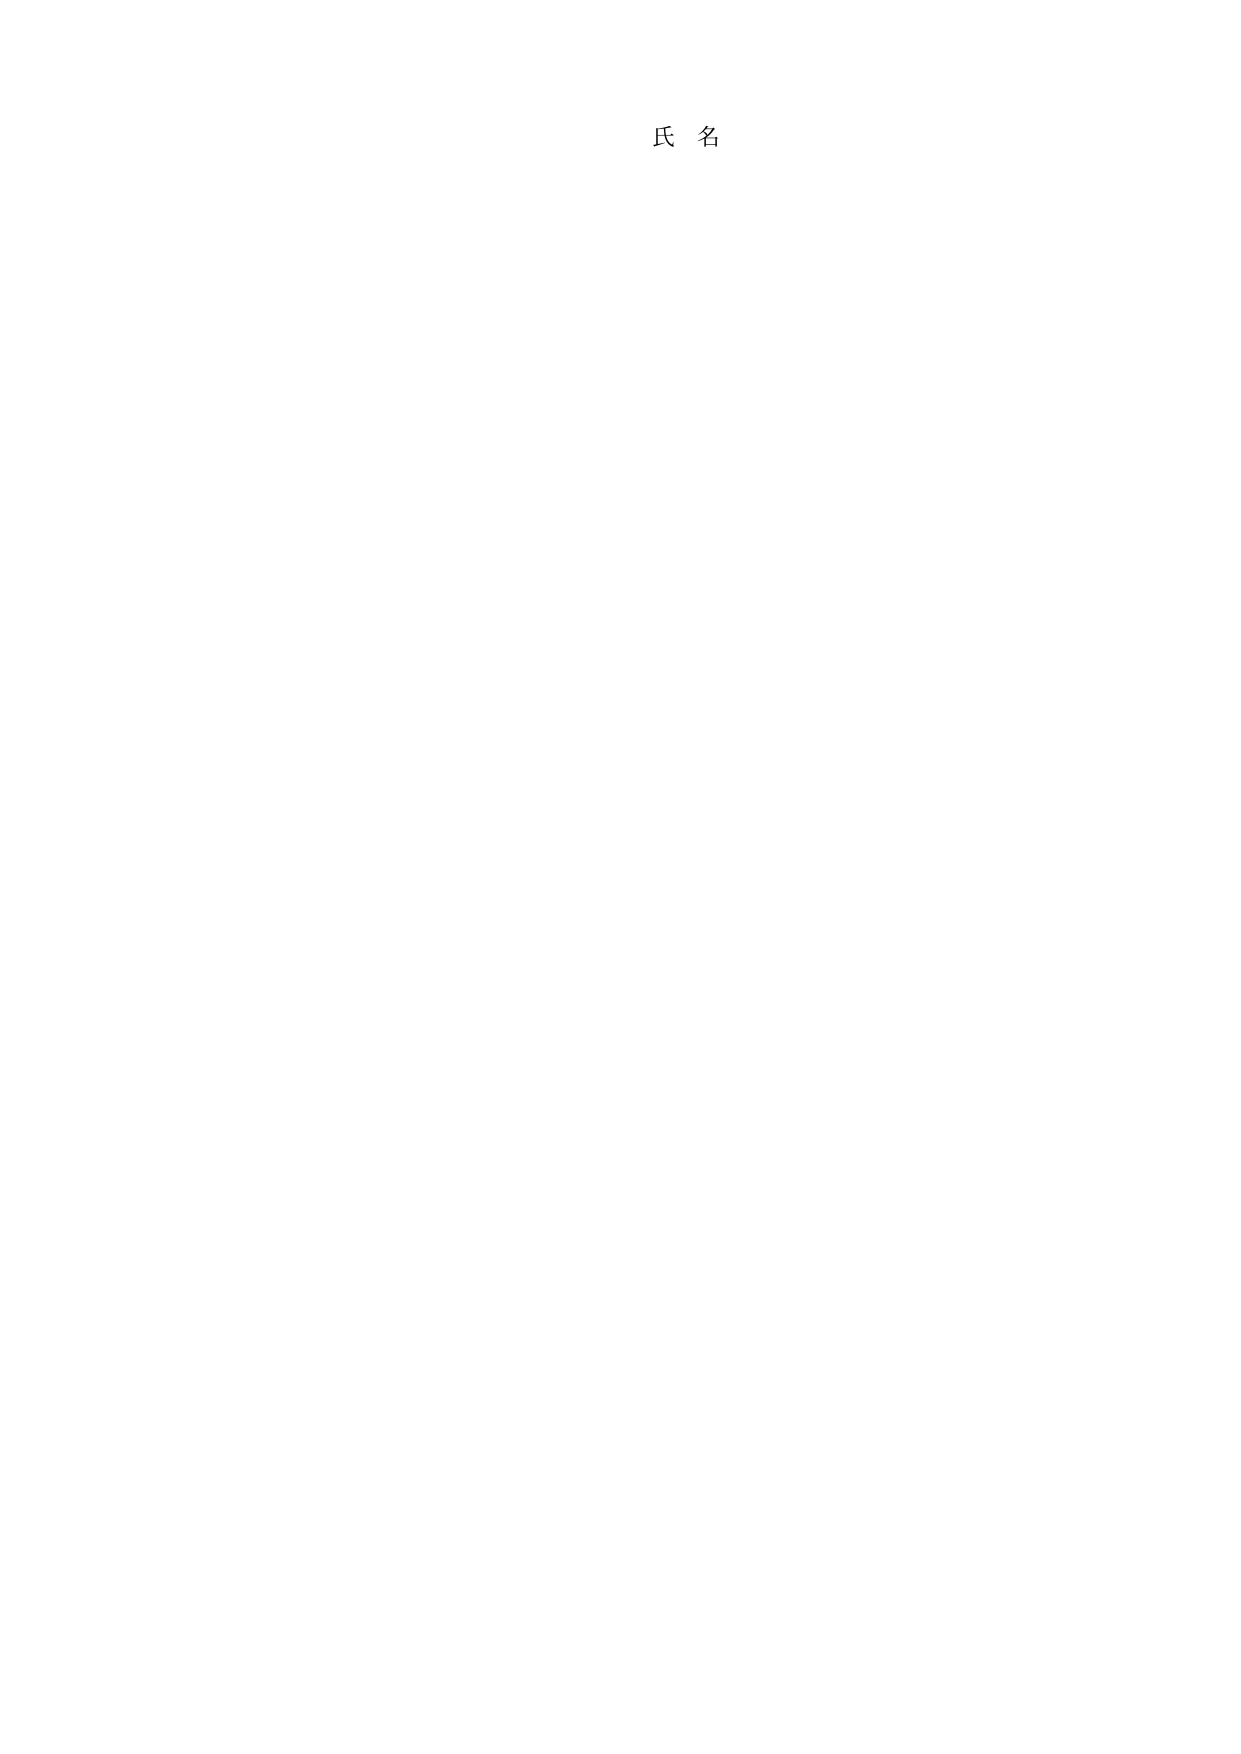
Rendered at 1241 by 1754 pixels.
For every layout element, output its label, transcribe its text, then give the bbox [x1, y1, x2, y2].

text 氏 名 [148, 118, 1092, 153]
